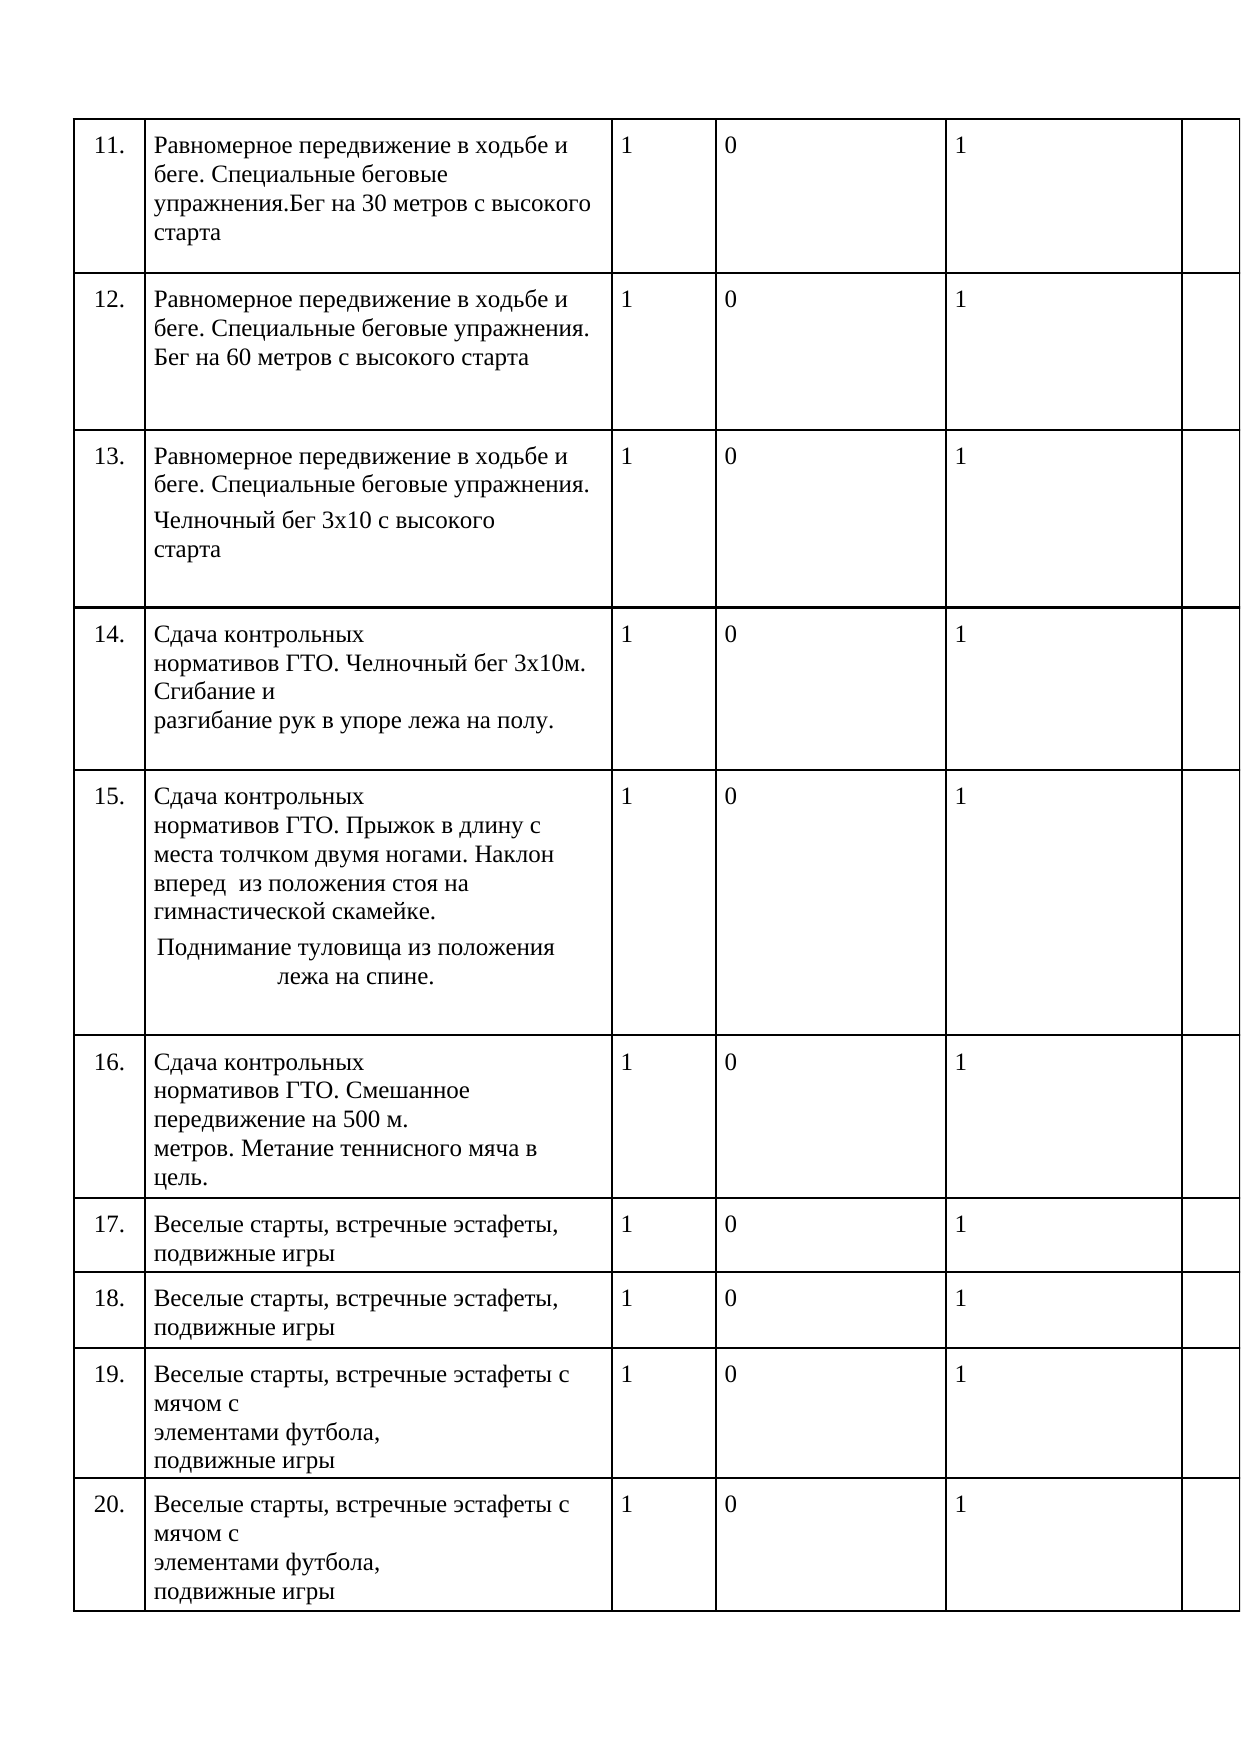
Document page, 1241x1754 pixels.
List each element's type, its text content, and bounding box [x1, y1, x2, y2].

table_cell 1 [947, 274, 1181, 428]
table_cell 0 [717, 431, 945, 606]
table_cell [1183, 771, 1239, 1034]
table_cell 0 [717, 1273, 945, 1347]
table_cell 1 [613, 1479, 715, 1609]
table_cell Веселые старты, встречные эстафеты, подвижные игры [146, 1199, 611, 1271]
table_cell Равномерное передвижение в ходьбе и беге. Специальные беговые упражнения.Бег на 30 метров с высокого старта [146, 120, 611, 272]
table_cell [1183, 1349, 1239, 1477]
table_cell 1 [613, 1273, 715, 1347]
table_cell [146, 1479, 611, 1609]
table_cell 1 [947, 1199, 1181, 1271]
table_cell 18. [75, 1273, 144, 1347]
table_cell 1 [947, 431, 1181, 606]
table_cell 0 [717, 274, 945, 428]
table_cell [1183, 1199, 1239, 1271]
table_cell [1183, 1036, 1239, 1197]
table_cell 16. [75, 1036, 144, 1197]
table_cell 1 [613, 1036, 715, 1197]
table_cell 20. [75, 1479, 144, 1609]
table_cell 1 [613, 431, 715, 606]
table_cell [146, 1349, 611, 1477]
table_cell 15. [75, 771, 144, 1034]
table_cell 0 [717, 609, 945, 769]
table_cell 0 [717, 1349, 945, 1477]
table_cell 1 [613, 1349, 715, 1477]
table_cell 0 [717, 120, 945, 272]
table_cell 14. [75, 609, 144, 769]
table_cell Сдача контрольных нормативов ГТО. Смешанное передвижение на 500 м. метров. Метание теннисного мяча в цель. [146, 1036, 611, 1197]
table_cell 0 [717, 771, 945, 1034]
table_cell 1 [947, 771, 1181, 1034]
table_cell [1183, 431, 1239, 606]
table_cell [1183, 274, 1239, 428]
table_cell Сдача контрольных нормативов ГТО. Челночный бег 3х10м. Сгибание и разгибание рук в упоре лежа на полу. [146, 609, 611, 769]
table_cell Сдача контрольных нормативов ГТО. Прыжок в длину с места толчком двумя ногами. Наклон вперед из положения стоя на гимнастической скамейке. Поднимание туловища из положения лежа на спине. [146, 771, 611, 1034]
table_cell 0 [717, 1199, 945, 1271]
table_cell 1 [613, 274, 715, 428]
table_cell 1 [947, 1479, 1181, 1609]
table_cell 13. [75, 431, 144, 606]
table_cell [1183, 1273, 1239, 1347]
table_cell 1 [613, 609, 715, 769]
table_cell 1 [613, 120, 715, 272]
table_cell [1183, 1479, 1239, 1609]
table_cell 1 [947, 609, 1181, 769]
table_cell [1183, 120, 1239, 272]
table_cell Веселые старты, встречные эстафеты, подвижные игры [146, 1273, 611, 1347]
table_cell 19. [75, 1349, 144, 1477]
table_cell 1 [947, 1349, 1181, 1477]
table_cell 17. [75, 1199, 144, 1271]
table_cell Равномерное передвижение в ходьбе и беге. Специальные беговые упражнения. Бег на 60 метров с высокого старта [146, 274, 611, 428]
table_cell 1 [613, 1199, 715, 1271]
table_cell 1 [947, 1273, 1181, 1347]
table_cell 0 [717, 1036, 945, 1197]
table_cell 1 [947, 120, 1181, 272]
table_cell 11. [75, 120, 144, 272]
table_cell Равномерное передвижение в ходьбе и беге. Специальные беговые упражнения. Челночный бег 3х10 с высокого старта [146, 431, 611, 606]
table_cell 12. [75, 274, 144, 428]
table_cell 1 [947, 1036, 1181, 1197]
table_cell [1183, 609, 1239, 769]
table_cell 0 [717, 1479, 945, 1609]
table_cell 1 [613, 771, 715, 1034]
